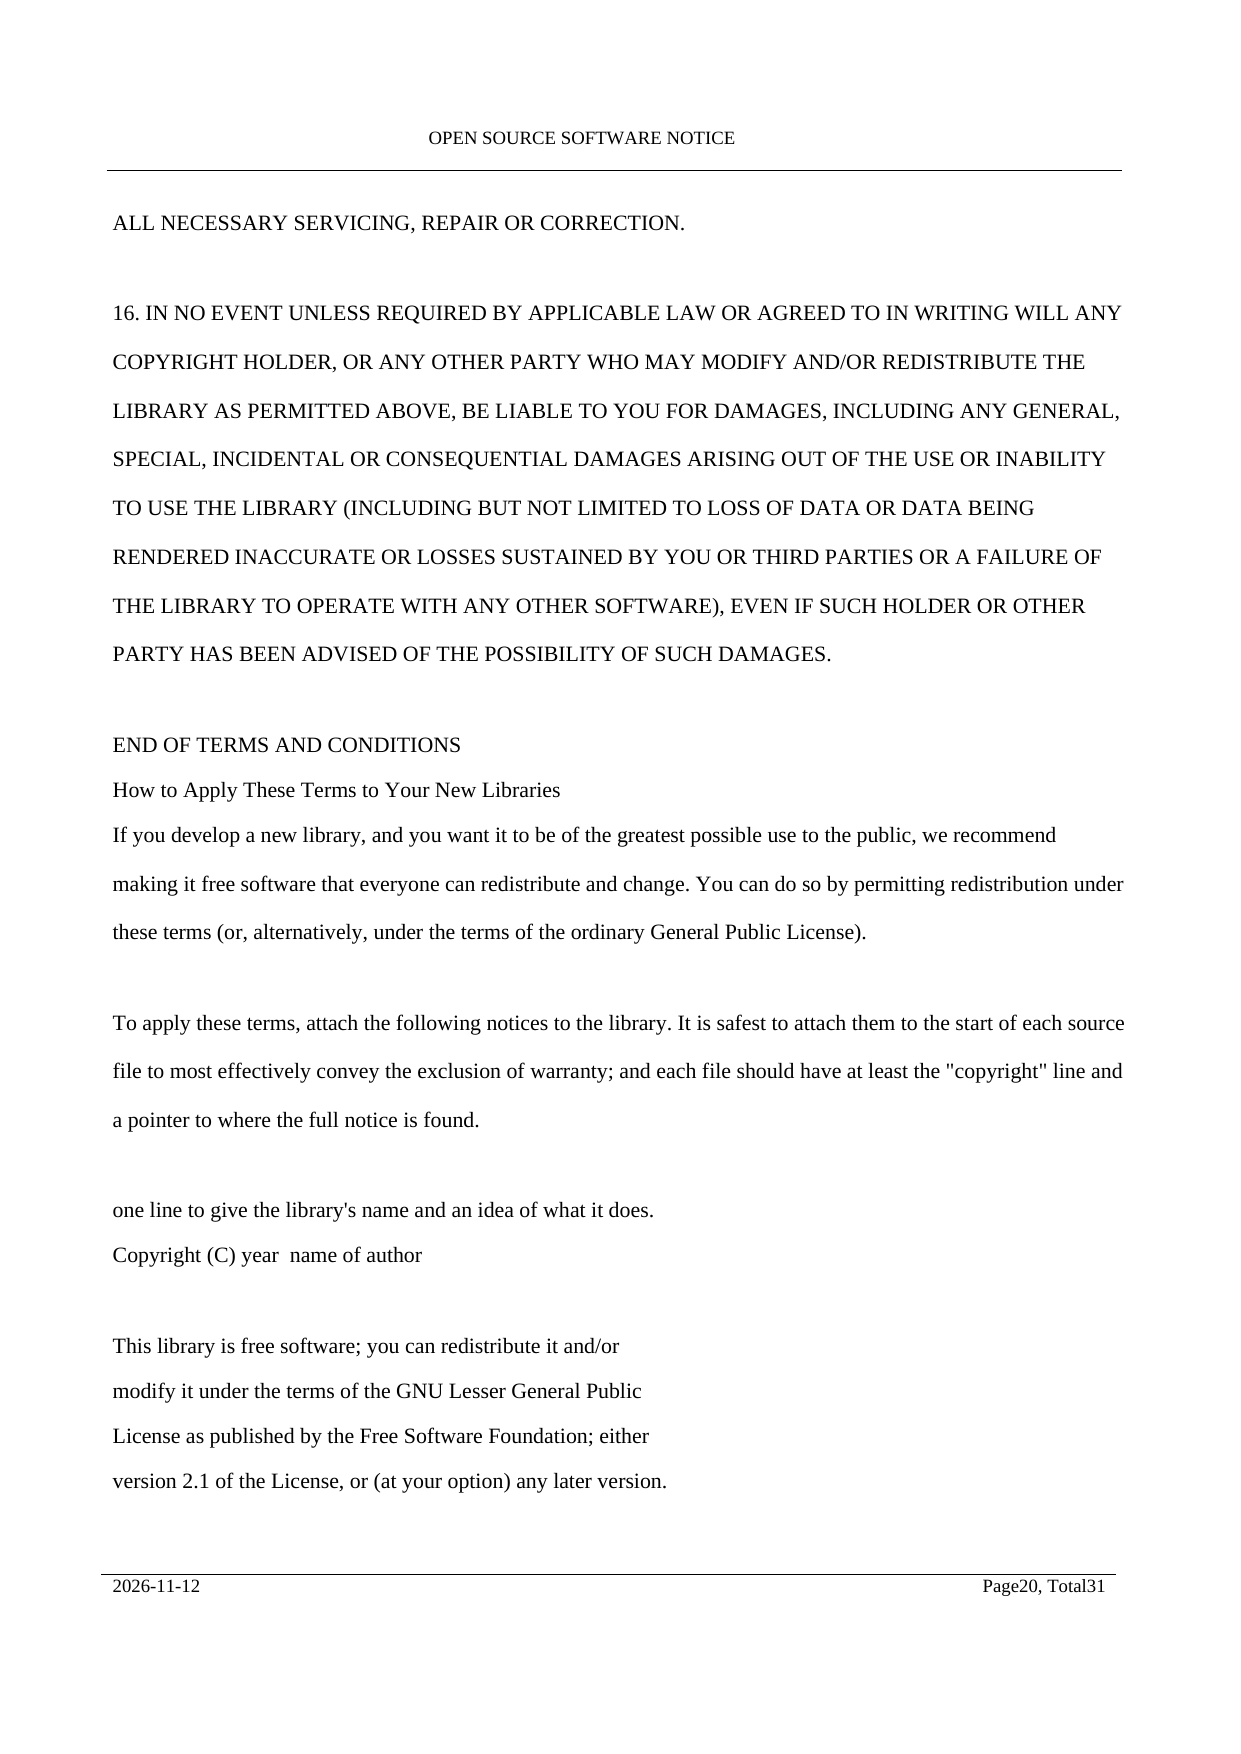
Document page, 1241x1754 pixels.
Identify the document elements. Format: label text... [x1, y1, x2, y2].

text END OF TERMS AND CONDITIONS [112, 728, 1128, 761]
text 16. IN NO EVENT UNLESS REQUIRED BY APPLICABLE LAW OR AGREED TO IN WRITING WILL ANY COPYRIGHT HOLDER, OR ANY OTHER PARTY WHO MAY MODIFY AND/OR REDISTRIBUTE THE LIBRARY AS PERMITTED ABOVE, BE LIABLE TO YOU FOR DAMAGES, INCLUDING ANY GENERAL, SPECIAL, INCIDENTAL OR CONSEQUENTIAL DAMAGES ARISING OUT OF THE USE OR INABILITY TO USE THE LIBRARY (INCLUDING BUT NOT LIMITED TO LOSS OF DATA OR DATA BEING RENDERED INACCURATE OR LOSSES SUSTAINED BY YOU OR THIRD PARTIES OR A FAILURE OF THE LIBRARY TO OPERATE WITH ANY OTHER SOFTWARE), EVEN IF SUCH HOLDER OR OTHER PARTY HAS BEEN ADVISED OF THE POSSIBILITY OF SUCH DAMAGES. [112, 297, 1128, 670]
text one line to give the library's name and an idea of what it does. [112, 1194, 1128, 1226]
text Copyright (C) year name of author [112, 1239, 1128, 1271]
text License as published by the Free Software Foundation; either [112, 1419, 1128, 1452]
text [112, 206, 1128, 239]
text version 2.1 of the License, or (at your option) any later version. [112, 1464, 1128, 1497]
text If you develop a new library, and you want it to be of the greatest possible use to the public, we recommend making it free software that everyone can redistribute and change. You can do so by permitting redistribution under these terms (or, alternatively, under the terms of the ordinary General Public License). [112, 818, 1128, 948]
text How to Apply These Terms to Your New Libraries [112, 773, 1128, 806]
text This library is free software; you can redistribute it and/or [112, 1329, 1128, 1361]
text modify it under the terms of the GNU Lesser General Public [112, 1374, 1128, 1407]
text To apply these terms, attach the following notices to the library. It is safest to attach them to the start of each source file to most effectively convey the exclusion of warranty; and each file should have at least the "copyright" line and a pointer to where the full notice is found. [112, 1006, 1128, 1136]
